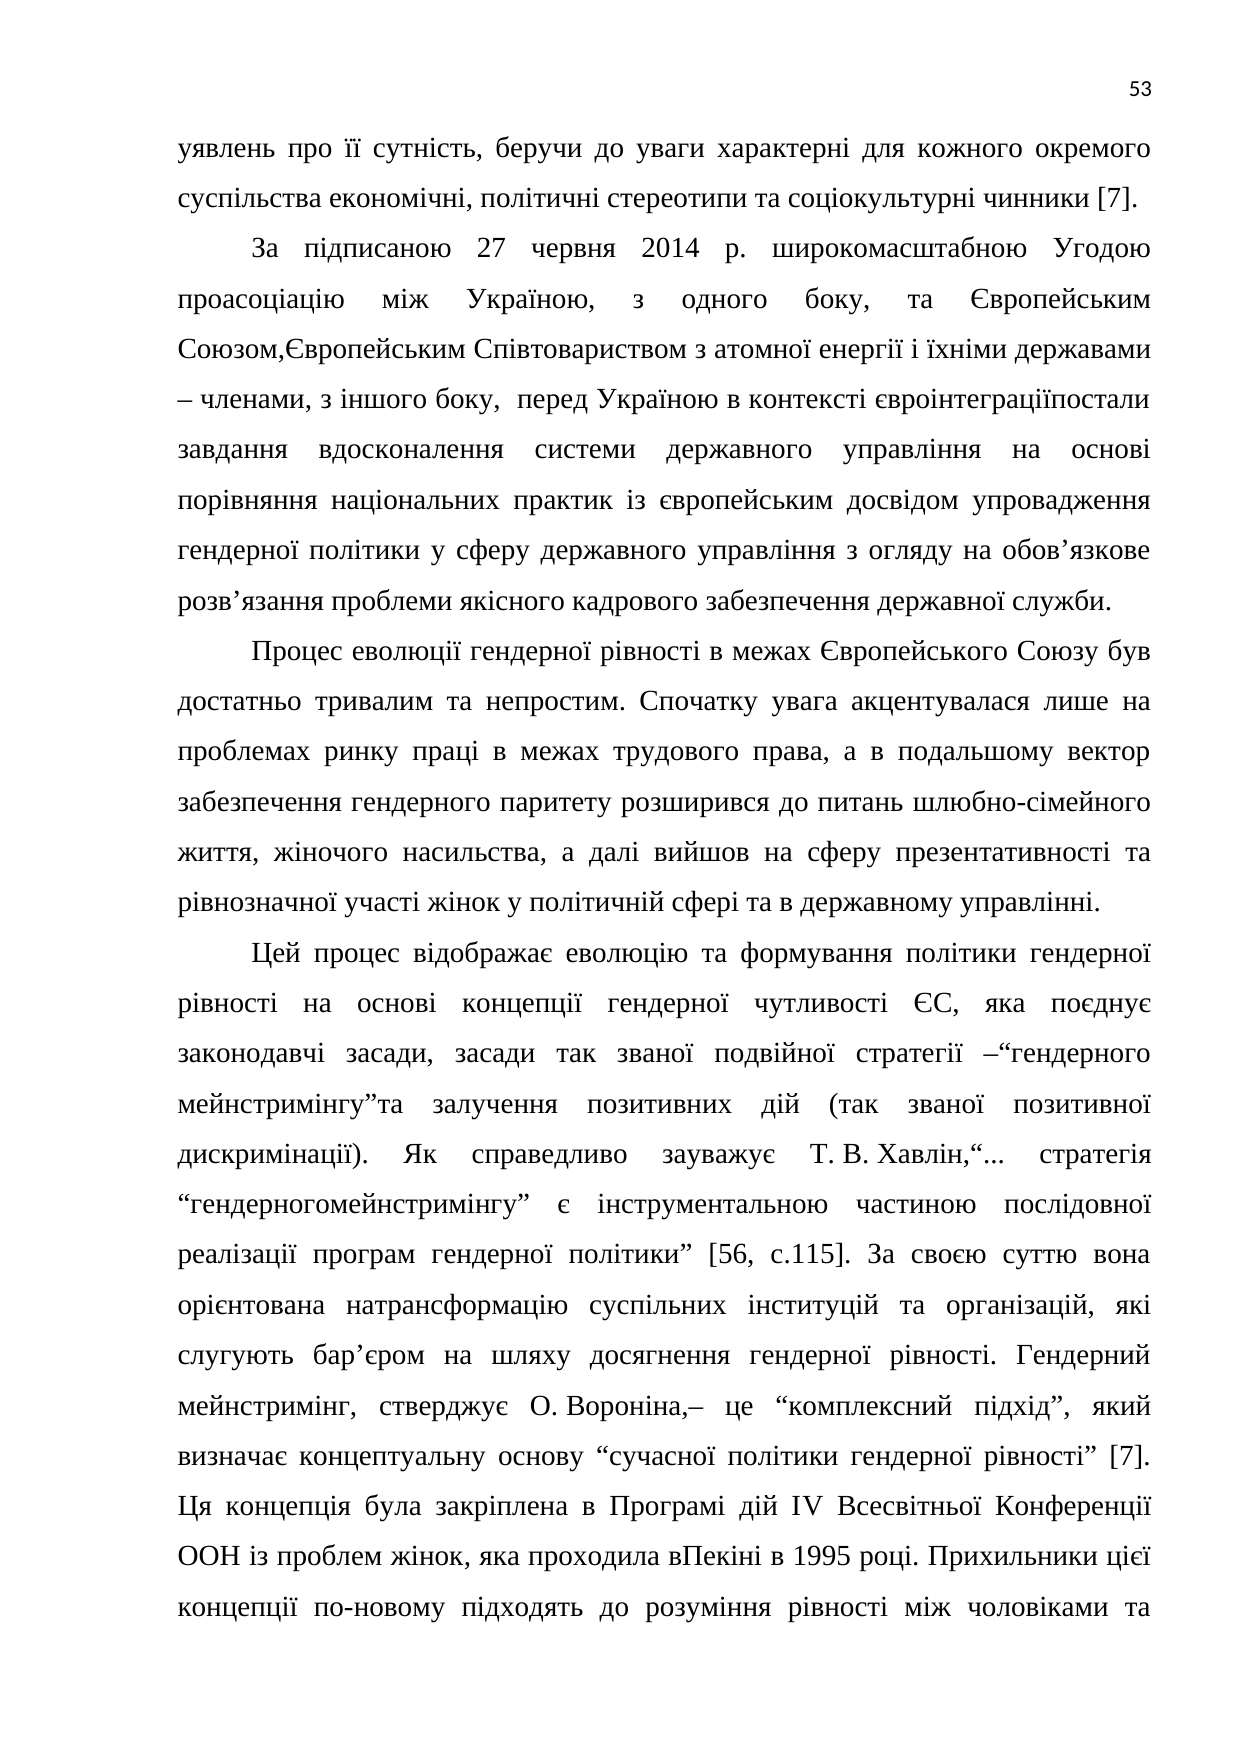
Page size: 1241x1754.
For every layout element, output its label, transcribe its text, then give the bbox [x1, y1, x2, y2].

list За підписаною 27 червня 2014 р. широкомасштабною Угодою проасоціацію між Україною, з одного боку, та Європейським Союзом,Європейським Співтовариством з атомної енергії і їхніми державами – членами, з іншого боку, перед Україною в контексті євроінтеграціїпостали завдання вдосконалення системи державного управління на основі порівняння національних практик із європейським досвідом упровадження гендерної політики у сферу державного управління з огляду на обов’язкове розв’язання проблеми якісного кадрового забезпечення державної служби. [177, 230, 1152, 616]
list Процес еволюції гендерної рівності в межах Європейського Союзу був достатньо тривалим та непростим. Спочатку увага акцентувалася лише на проблемах ринку праці в межах трудового права, а в подальшому вектор забезпечення гендерного паритету розширився до питань шлюбно-сімейного життя, жіночого насильства, а далі вийшов на сферу презентативності та рівнозначної участі жінок у політичній сфері та в державному управлінні. [177, 633, 1152, 918]
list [177, 130, 1152, 214]
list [177, 935, 1152, 1622]
